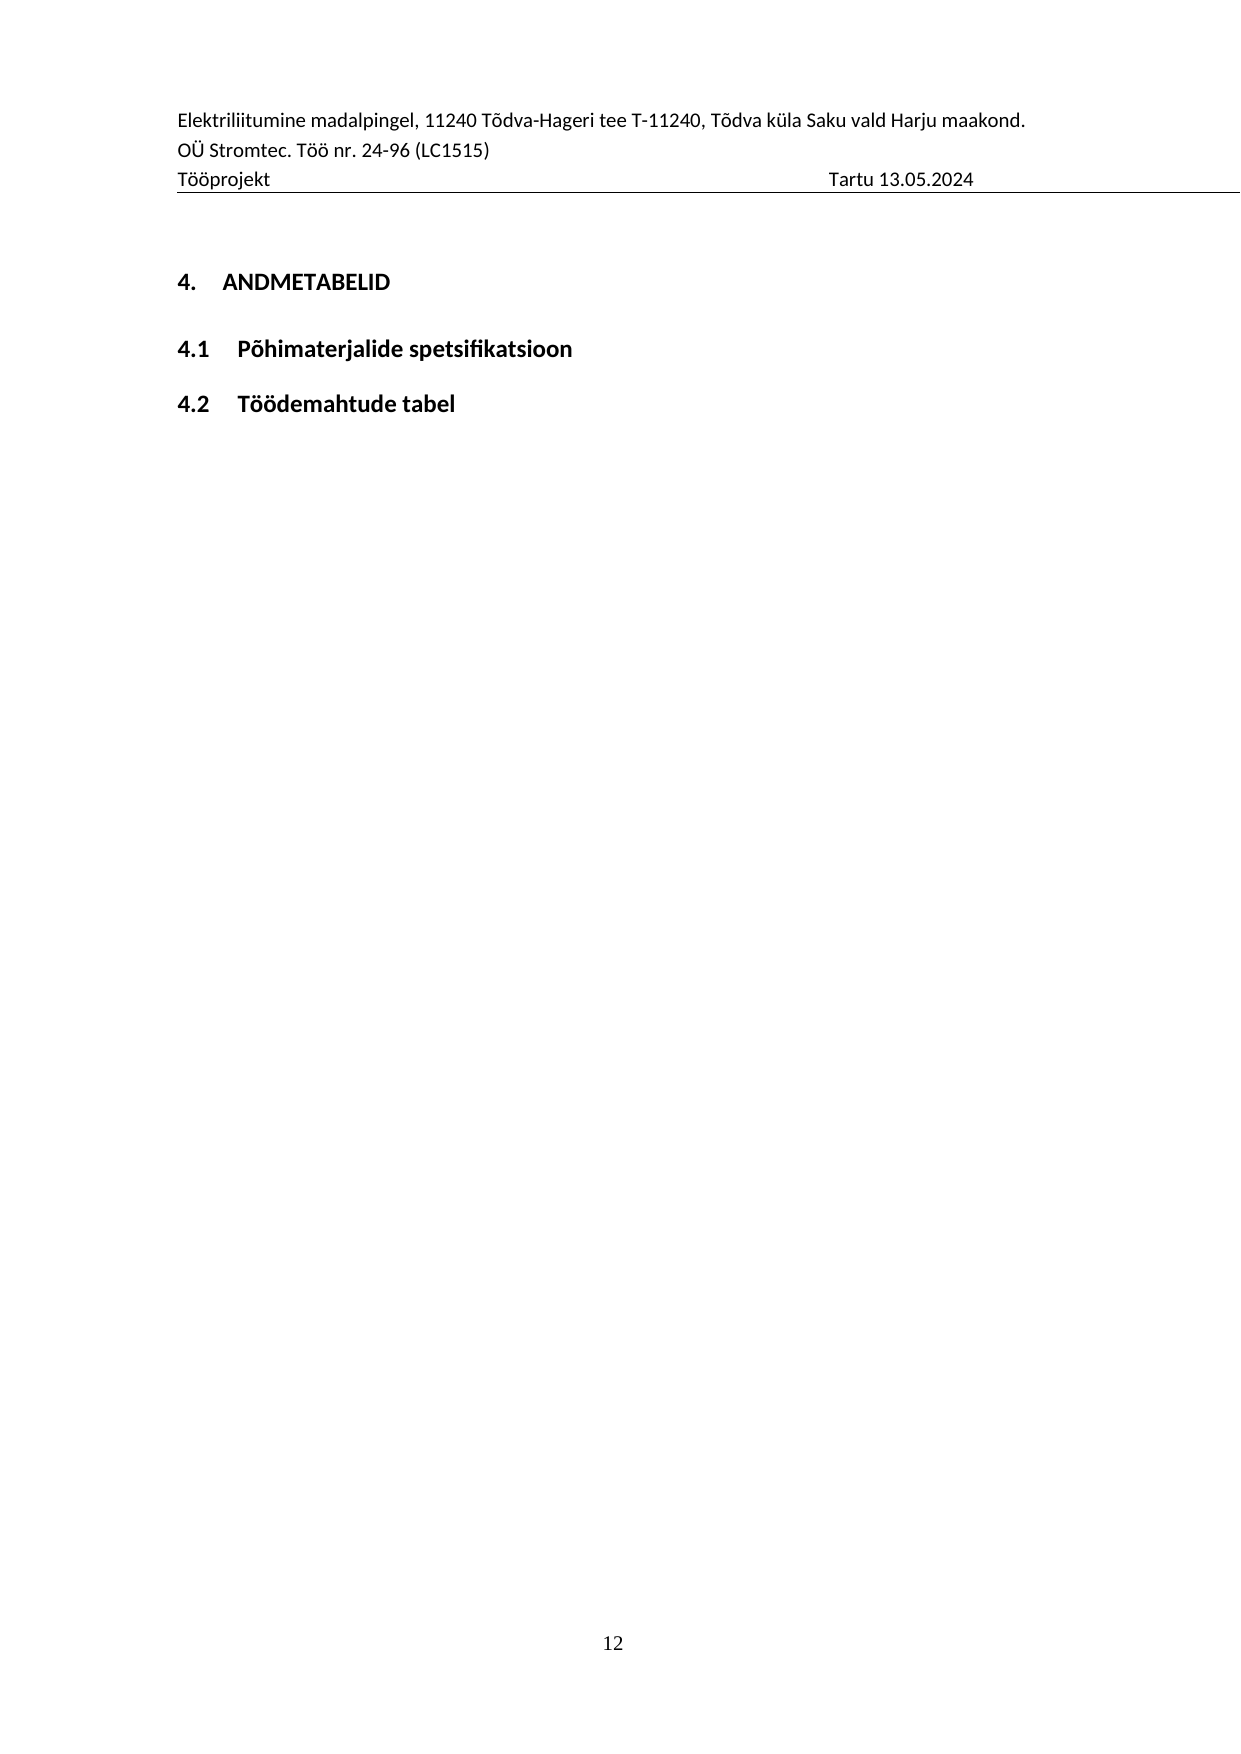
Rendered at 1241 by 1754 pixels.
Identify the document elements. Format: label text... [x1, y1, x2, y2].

subtitle Põhimaterjalide spetsifikatsioon [177, 333, 1096, 364]
subtitle Töödemahtude tabel [177, 388, 1048, 418]
subtitle ANDMETABELID [177, 266, 1096, 297]
